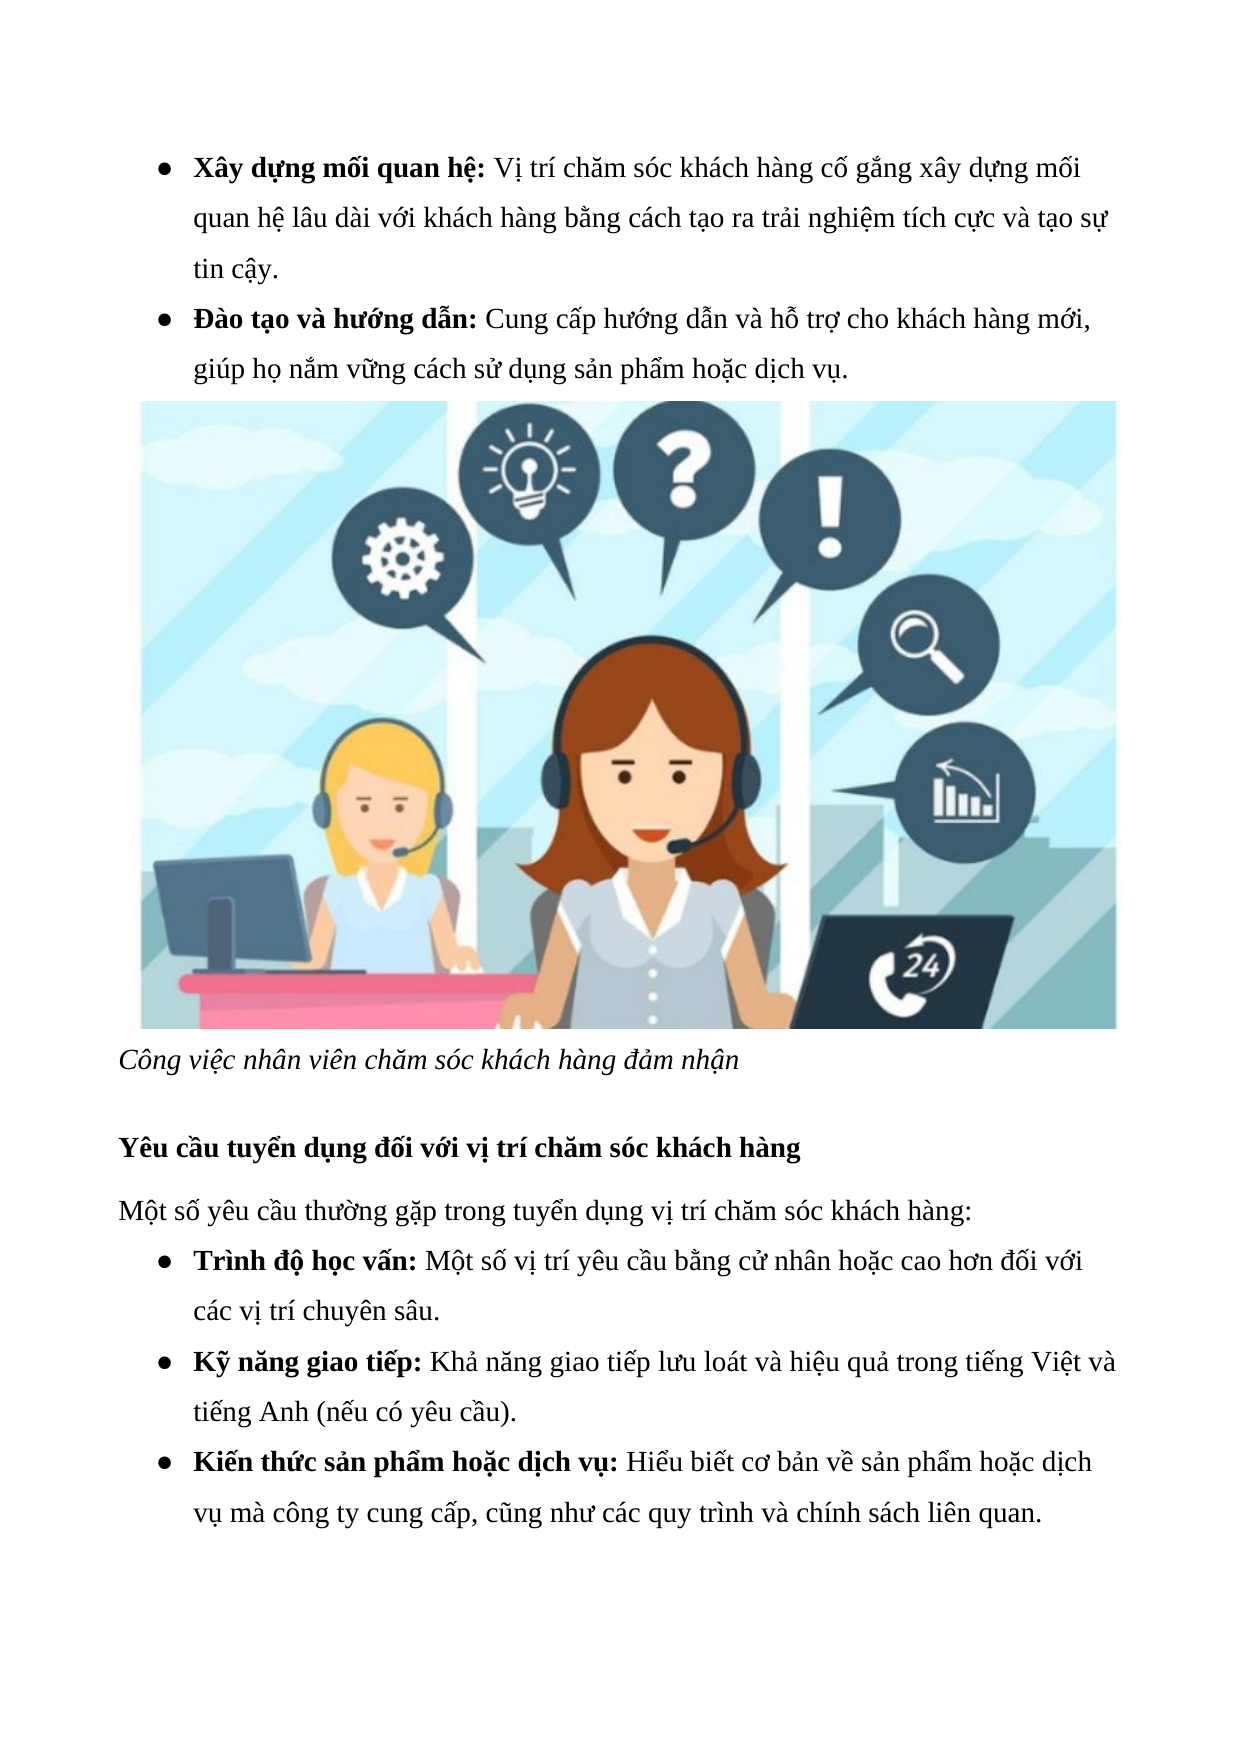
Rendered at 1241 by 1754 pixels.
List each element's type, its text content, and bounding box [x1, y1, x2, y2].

text Một số yêu cầu thường gặp trong tuyển dụng vị trí chăm sóc khách hàng: [118, 1193, 1122, 1226]
text Công việc nhân viên chăm sóc khách hàng đảm nhận [118, 1042, 1122, 1076]
list Kỹ năng giao tiếp: Khả năng giao tiếp lưu loát và hiệu quả trong tiếng Việt và tiếng Anh (nếu có yêu cầu). [156, 1344, 1122, 1428]
list Xây dựng mối quan hệ: Vị trí chăm sóc khách hàng cố gắng xây dựng mối quan hệ lâu dài với khách hàng bằng cách tạo ra trải nghiệm tích cực và tạo sự tin cậy. [156, 150, 1122, 284]
subtitle Yêu cầu tuyển dụng đối với vị trí chăm sóc khách hàng [118, 1130, 1122, 1163]
list Đào tạo và hướng dẫn: Cung cấp hướng dẫn và hỗ trợ cho khách hàng mới, giúp họ nắm vững cách sử dụng sản phẩm hoặc dịch vụ. [156, 301, 1122, 385]
list Kiến thức sản phẩm hoặc dịch vụ: Hiểu biết cơ bản về sản phẩm hoặc dịch vụ mà công ty cung cấp, cũng như các quy trình và chính sách liên quan. [156, 1444, 1122, 1528]
list Trình độ học vấn: Một số vị trí yêu cầu bằng cử nhân hoặc cao hơn đối với các vị trí chuyên sâu. [156, 1243, 1122, 1327]
picture [118, 401, 1122, 1029]
